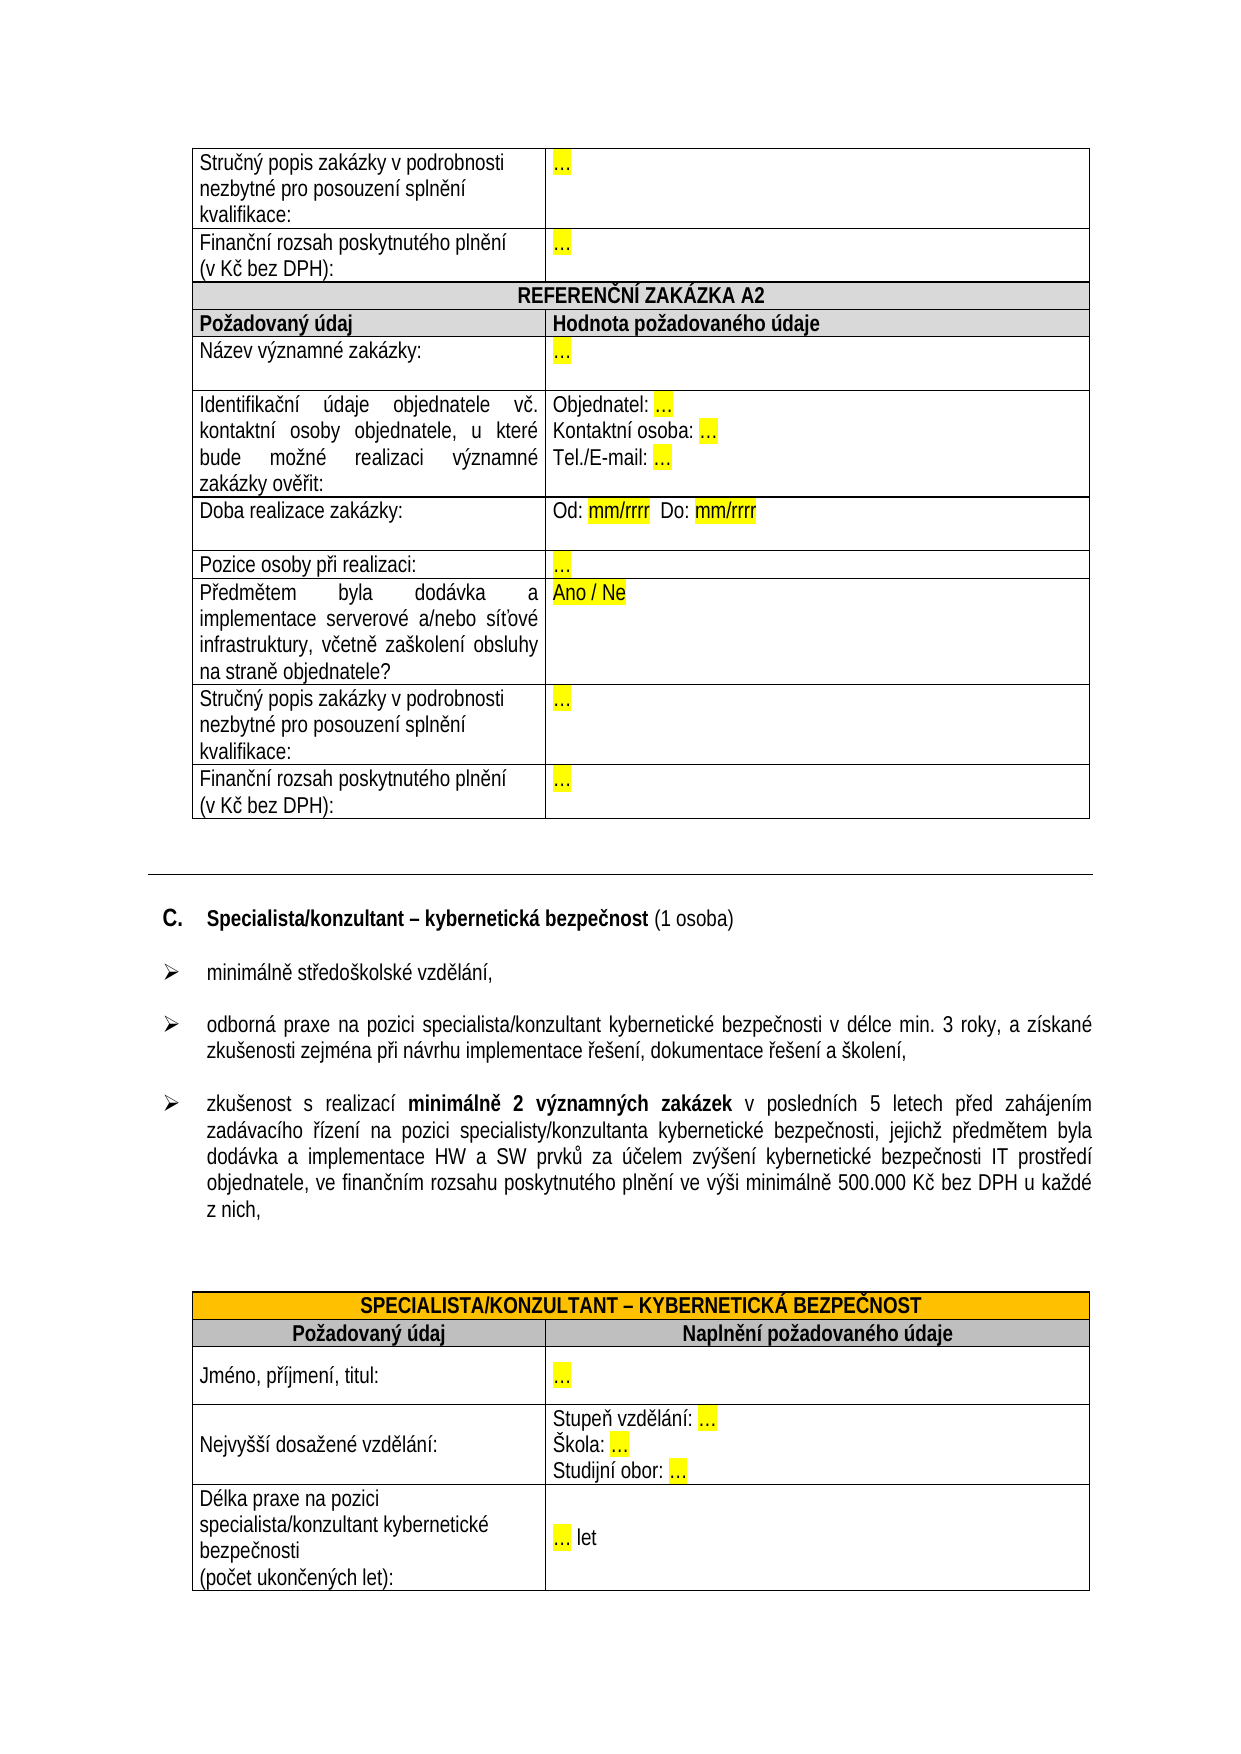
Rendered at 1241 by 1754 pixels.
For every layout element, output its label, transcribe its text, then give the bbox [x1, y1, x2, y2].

table_cell Předmětem byla dodávka a implementace serverové a/nebo síťové infrastruktury, včetně zaškolení obsluhy na straně objednatele? [193, 579, 545, 684]
table_cell Finanční rozsah poskytnutého plnění (v Kč bez DPH): [193, 229, 545, 281]
table_cell … [546, 229, 1089, 281]
table_cell … [546, 149, 1089, 228]
table_cell Délka praxe na pozici specialista/konzultant kybernetické bezpečnosti (počet ukončených let): [193, 1485, 545, 1590]
list Specialista/konzultant – kybernetická bezpečnost (1 osoba) [162, 903, 1093, 932]
list zkušenost s realizací minimálně 2 významných zakázek v posledních 5 letech před zahájením zadávacího řízení na pozici specialisty/konzultanta kybernetické bezpečnosti, jejichž předmětem byla dodávka a implementace HW a SW prvků za účelem zvýšení kybernetické bezpečnosti IT prostředí objednatele, ve finančním rozsahu poskytnutého plnění ve výši minimálně 500.000 Kč bez DPH u každé z nich, [162, 1090, 1093, 1222]
list minimálně středoškolské vzdělání, [162, 958, 1093, 985]
table_cell Jméno, příjmení, titul: [193, 1347, 545, 1404]
list odborná praxe na pozici specialista/konzultant kybernetické bezpečnosti v délce min. 3 roky, a získané zkušenosti zejména při návrhu implementace řešení, dokumentace řešení a školení, [162, 1011, 1093, 1064]
table_cell … let [546, 1485, 1089, 1590]
table_cell Nejvyšší dosažené vzdělání: [193, 1405, 545, 1484]
table_cell Doba realizace zakázky: [193, 498, 545, 550]
table_cell … [571, 551, 1089, 578]
table_cell Stručný popis zakázky v podrobnosti nezbytné pro posouzení splnění kvalifikace: [193, 149, 545, 228]
table_cell Název významné zakázky: [193, 337, 545, 390]
table_cell … [546, 765, 1089, 818]
table_cell … [546, 685, 1089, 764]
table_cell Stupeň vzdělání: … Škola: … Studijní obor: … [546, 1405, 1089, 1484]
table_cell … [546, 1347, 1089, 1404]
table_cell … [546, 337, 1089, 390]
table_cell Ano / Ne [546, 579, 1089, 684]
table_header Specialista/konzultant – kybernetická bezpečnost [193, 1293, 1089, 1319]
table_cell Stručný popis zakázky v podrobnosti nezbytné pro posouzení splnění kvalifikace: [193, 685, 545, 764]
table_cell Od: mm/rrrr Do: mm/rrrr [546, 498, 1089, 550]
table_cell Identifikační údaje objednatele vč. kontaktní osoby objednatele, u které bude možné realizaci významné zakázky ověřit: [193, 391, 545, 496]
table_cell Hodnota požadovaného údaje [546, 310, 1089, 336]
table_cell Objednatel: … Kontaktní osoba: … Tel./E-mail: … [546, 391, 1089, 496]
table_cell Požadovaný údaj [193, 1320, 545, 1346]
table_cell Požadovaný údaj [193, 310, 545, 336]
table_cell referenční zakázka A2 [193, 283, 1089, 309]
table_cell Finanční rozsah poskytnutého plnění (v Kč bez DPH): [193, 765, 545, 818]
table_cell Naplnění požadovaného údaje [546, 1320, 1089, 1346]
table_cell Pozice osoby při realizaci: [193, 551, 545, 578]
